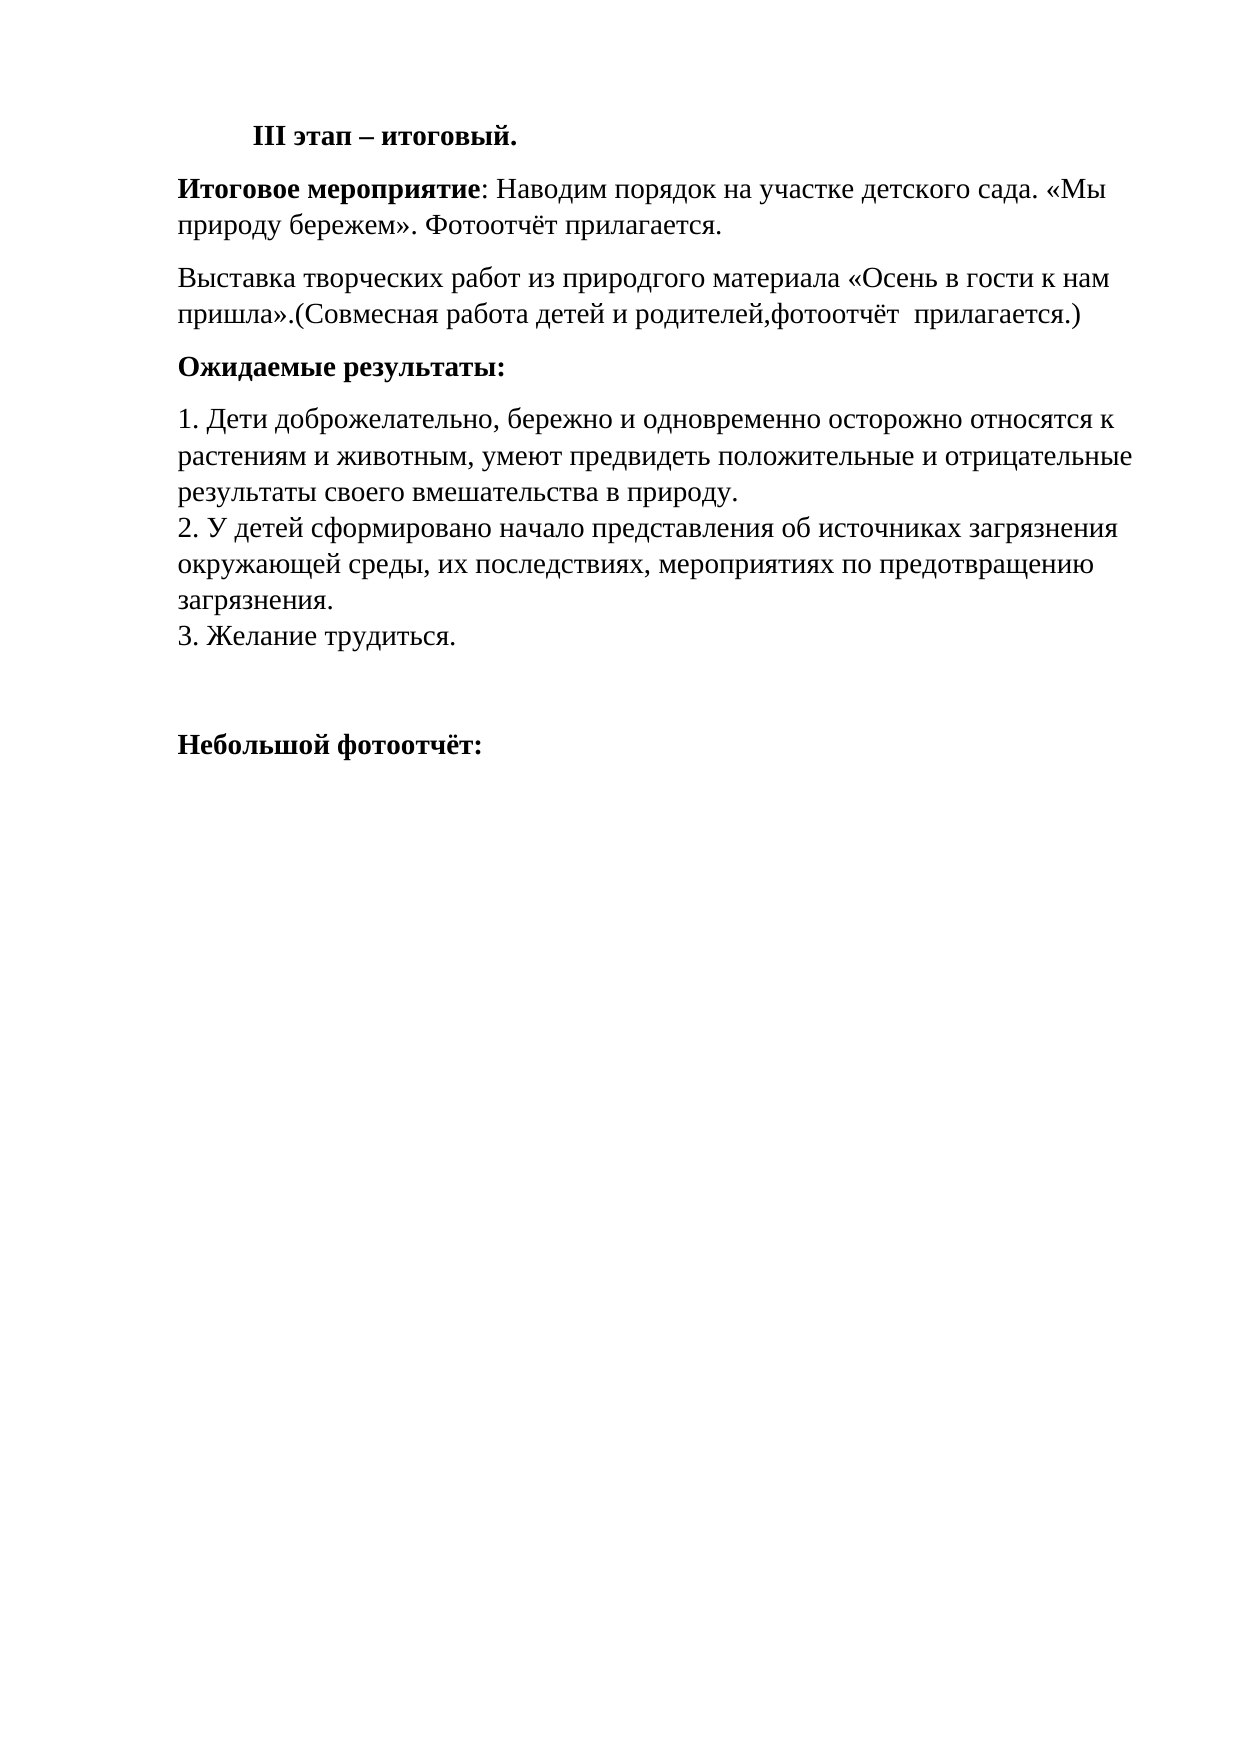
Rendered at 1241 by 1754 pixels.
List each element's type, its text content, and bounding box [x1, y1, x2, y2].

list III этап – итоговый. [252, 118, 1152, 152]
text Небольшой фотоотчёт: [177, 727, 1152, 761]
text 3. Желание трудиться. [177, 618, 1152, 652]
text 2. У детей сформировано начало представления об источниках загрязнения окружающей среды, их последствиях, мероприятиях по предотвращению загрязнения. [177, 510, 1152, 616]
text Выставка творческих работ из природгого материала «Осень в гости к нам пришла».(Совмесная работа детей и родителей,фотоотчёт прилагается.) [177, 260, 1152, 329]
text Итоговое мероприятие: Наводим порядок на участке детского сада. «Мы природу бережем». Фотоотчёт прилагается. [177, 171, 1152, 241]
text Ожидаемые результаты: [177, 349, 1152, 382]
text 1. Дети доброжелательно, бережно и одновременно осторожно относятся к растениям и животным, умеют предвидеть положительные и отрицательные результаты своего вмешательства в природу. [177, 402, 1152, 507]
